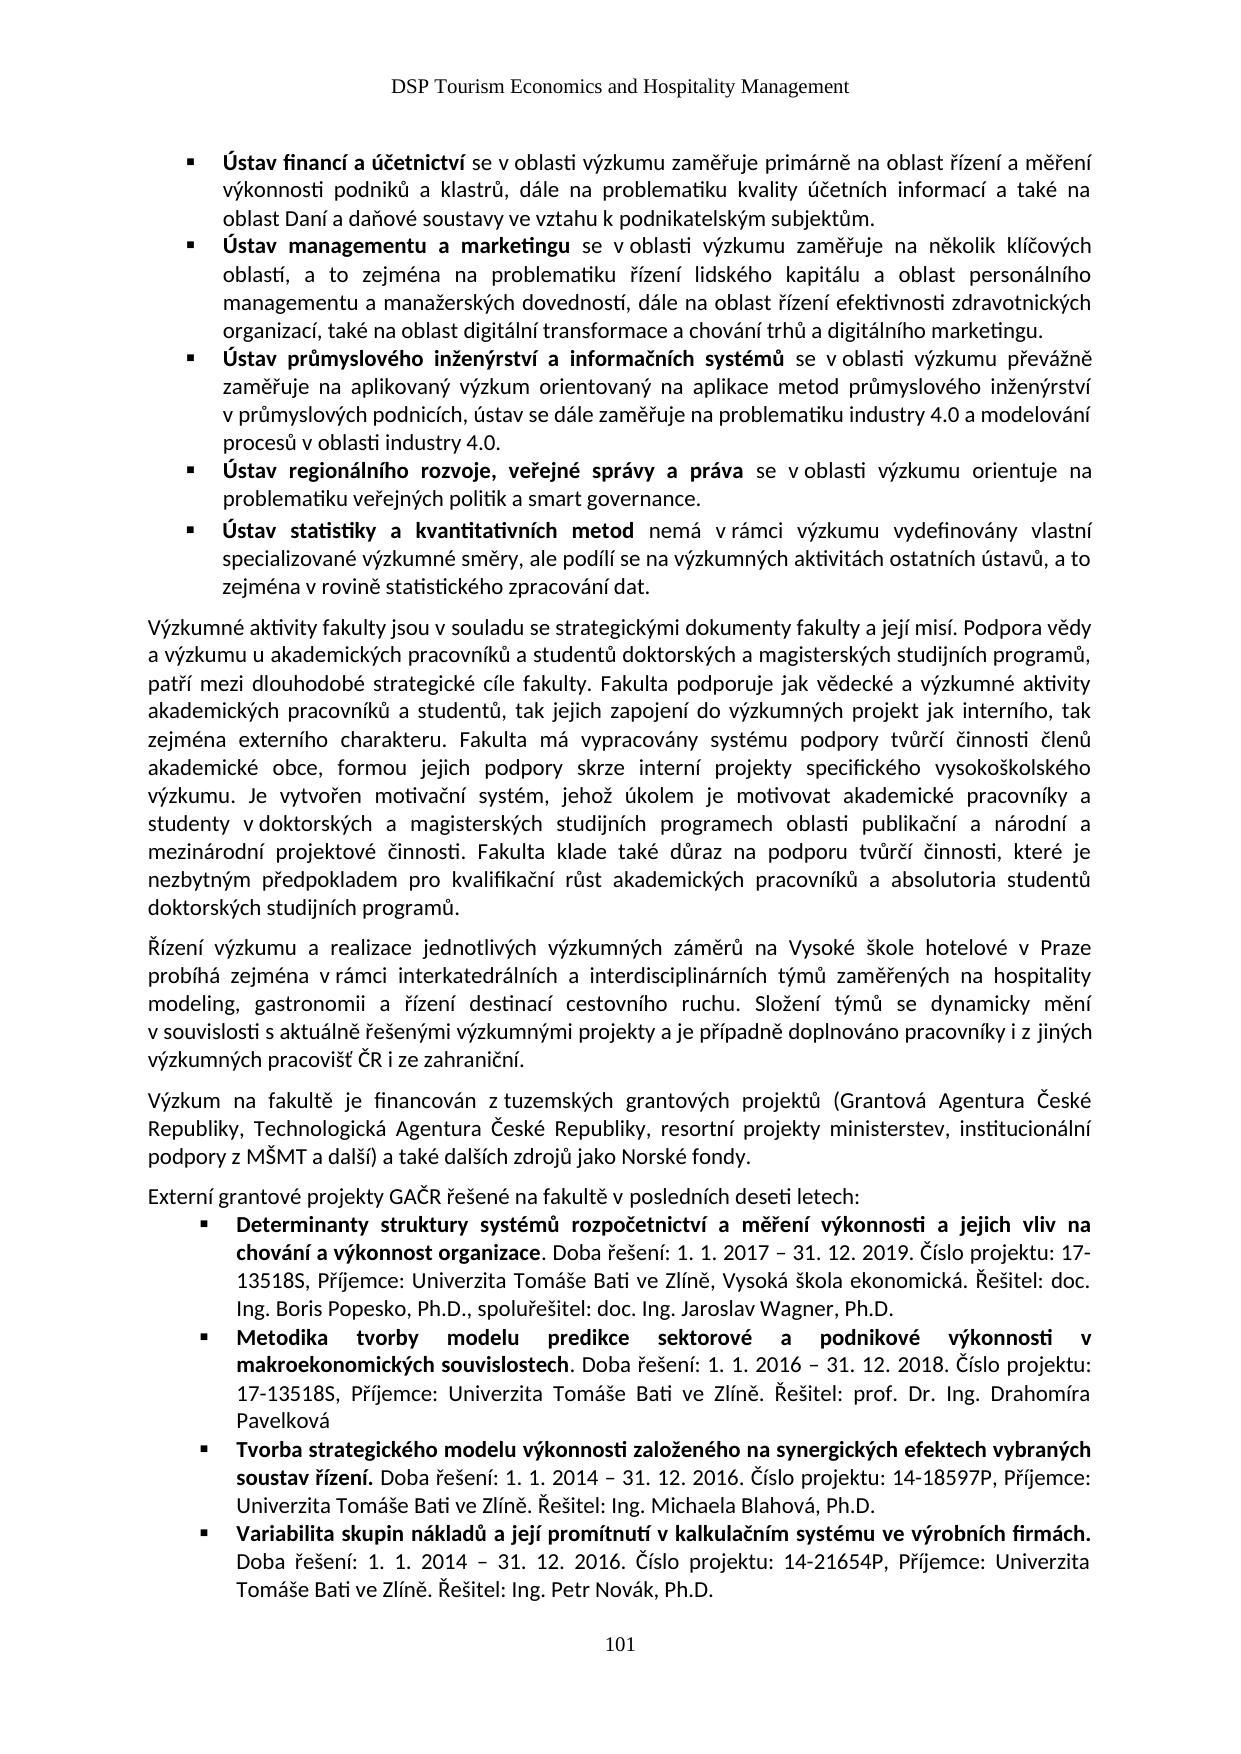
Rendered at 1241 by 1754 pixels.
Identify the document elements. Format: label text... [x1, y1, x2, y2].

text Výzkumné aktivity fakulty jsou v souladu se strategickými dokumenty fakulty a její misí. Podpora vědy a výzkumu u akademických pracovníků a studentů doktorských a magisterských studijních programů, patří mezi dlouhodobé strategické cíle fakulty. Fakulta podporuje jak vědecké a výzkumné aktivity akademických pracovníků a studentů, tak jejich zapojení do výzkumných projekt jak interního, tak zejména externího charakteru. Fakulta má vypracovány systému podpory tvůrčí činnosti členů akademické obce, formou jejich podpory skrze interní projekty specifického vysokoškolského výzkumu. Je vytvořen motivační systém, jehož úkolem je motivovat akademické pracovníky a studenty v doktorských a magisterských studijních programech oblasti publikační a národní a mezinárodní projektové činnosti. Fakulta klade také důraz na podporu tvůrčí činnosti, které je nezbytným předpokladem pro kvalifikační růst akademických pracovníků a absolutoria studentů doktorských studijních programů. [148, 613, 1093, 921]
list Ústav průmyslového inženýrství a informačních systémů se v oblasti výzkumu převážně zaměřuje na aplikovaný výzkum orientovaný na aplikace metod průmyslového inženýrství v průmyslových podnicích, ústav se dále zaměřuje na problematiku industry 4.0 a modelování procesů v oblasti industry 4.0. [185, 344, 1093, 456]
list Ústav managementu a marketingu se v oblasti výzkumu zaměřuje na několik klíčových oblastí, a to zejména na problematiku řízení lidského kapitálu a oblast personálního managementu a manažerských dovedností, dále na oblast řízení efektivnosti zdravotnických organizací, také na oblast digitální transformace a chování trhů a digitálního marketingu. [185, 232, 1093, 344]
list Metodika tvorby modelu predikce sektorové a podnikové výkonnosti v makroekonomických souvislostech. Doba řešení: 1. 1. 2016 – 31. 12. 2018. Číslo projektu: 17-13518S, Příjemce: Univerzita Tomáše Bati ve Zlíně. Řešitel: prof. Dr. Ing. Drahomíra Pavelková [199, 1323, 1093, 1435]
list Determinanty struktury systémů rozpočetnictví a měření výkonnosti a jejich vliv na chování a výkonnost organizace. Doba řešení: 1. 1. 2017 – 31. 12. 2019. Číslo projektu: 17-13518S, Příjemce: Univerzita Tomáše Bati ve Zlíně, Vysoká škola ekonomická. Řešitel: doc. Ing. Boris Popesko, Ph.D., spoluřešitel: doc. Ing. Jaroslav Wagner, Ph.D. [199, 1211, 1093, 1323]
list Ústav financí a účetnictví se v oblasti výzkumu zaměřuje primárně na oblast řízení a měření výkonnosti podniků a klastrů, dále na problematiku kvality účetních informací a také na oblast Daní a daňové soustavy ve vztahu k podnikatelským subjektům. [185, 148, 1093, 232]
text Výzkum na fakultě je financován z tuzemských grantových projektů (Grantová Agentura České Republiky, Technologická Agentura České Republiky, resortní projekty ministerstev, institucionální podpory z MŠMT a další) a také dalších zdrojů jako Norské fondy. [148, 1086, 1093, 1170]
text Externí grantové projekty GAČR řešené na fakultě v posledních deseti letech: [148, 1182, 1093, 1211]
text Řízení výzkumu a realizace jednotlivých výzkumných záměrů na Vysoké škole hotelové v Praze probíhá zejména v rámci interkatedrálních a interdisciplinárních týmů zaměřených na hospitality modeling, gastronomii a řízení destinací cestovního ruchu. Složení týmů se dynamicky mění v souvislosti s aktuálně řešenými výzkumnými projekty a je případně doplnováno pracovníky i z jiných výzkumných pracovišť ČR i ze zahraniční. [148, 933, 1093, 1073]
subtitle Ústav statistiky a kvantitativních metod nemá v rámci výzkumu vydefinovány vlastní specializované výzkumné směry, ale podílí se na výzkumných aktivitách ostatních ústavů, a to zejména v rovině statistického zpracování dat. [185, 516, 1093, 600]
list Ústav regionálního rozvoje, veřejné správy a práva se v oblasti výzkumu orientuje na problematiku veřejných politik a smart governance. [185, 456, 1093, 512]
list Variabilita skupin nákladů a její promítnutí v kalkulačním systému ve výrobních firmách. Doba řešení: 1. 1. 2014 – 31. 12. 2016. Číslo projektu: 14-21654P, Příjemce: Univerzita Tomáše Bati ve Zlíně. Řešitel: Ing. Petr Novák, Ph.D. [199, 1519, 1093, 1603]
list Tvorba strategického modelu výkonnosti založeného na synergických efektech vybraných soustav řízení. Doba řešení: 1. 1. 2014 – 31. 12. 2016. Číslo projektu: 14-18597P, Příjemce: Univerzita Tomáše Bati ve Zlíně. Řešitel: Ing. Michaela Blahová, Ph.D. [199, 1435, 1093, 1519]
